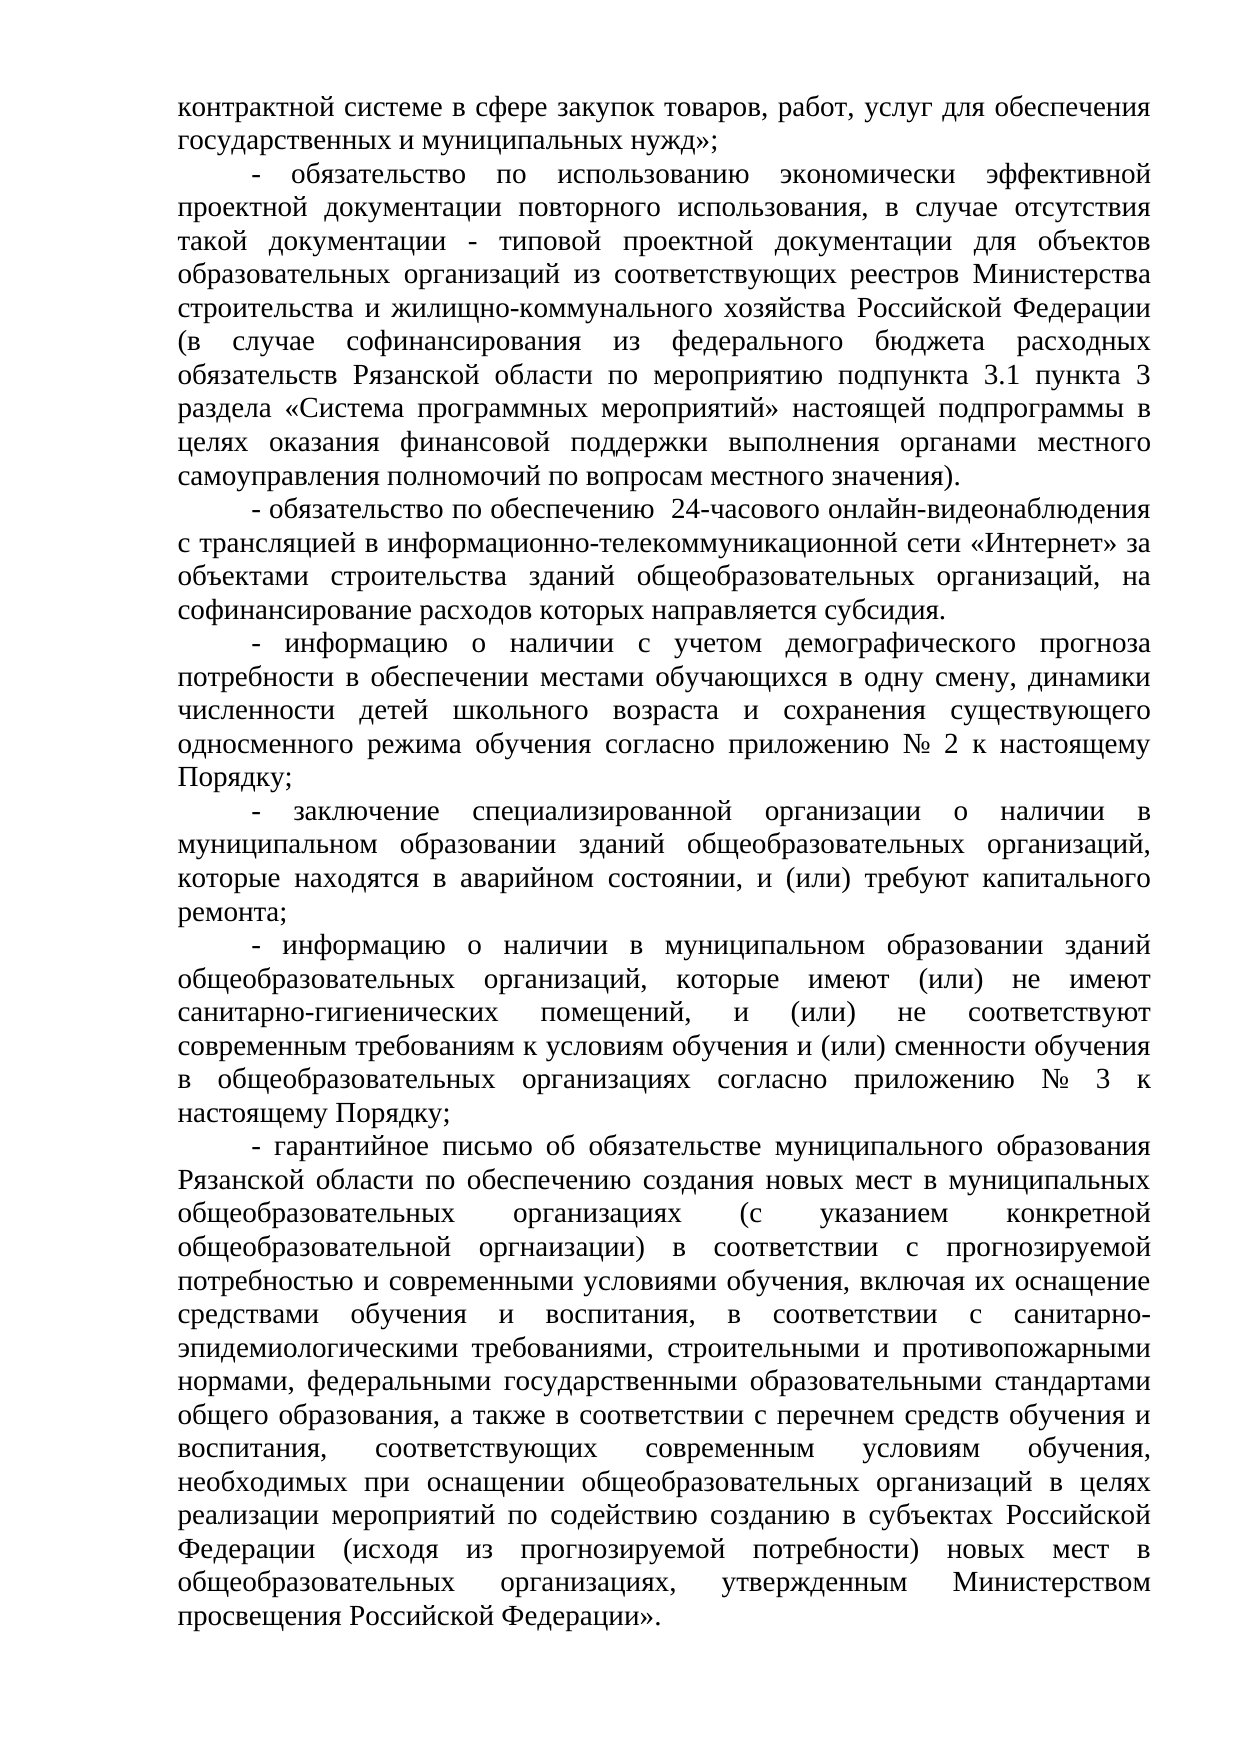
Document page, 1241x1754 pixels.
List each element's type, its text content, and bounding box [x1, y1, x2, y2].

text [177, 89, 1152, 156]
text - информацию о наличии в муниципальном образовании зданий общеобразовательных организаций, которые имеют (или) не имеют санитарно-гигиенических помещений, и (или) не соответствуют современным требованиям к условиям обучения и (или) сменности обучения в общеобразовательных организациях согласно приложению № 3 к настоящему Порядку; [177, 927, 1152, 1128]
text - информацию о наличии с учетом демографического прогноза потребности в обеспечении местами обучающихся в одну смену, динамики численности детей школьного возраста и сохранения существующего односменного режима обучения согласно приложению № 2 к настоящему Порядку; [177, 625, 1152, 793]
text - гарантийное письмо об обязательстве муниципального образования Рязанской области по обеспечению создания новых мест в муниципальных общеобразовательных организациях (с указанием конкретной общеобразовательной оргнаизации) в соответствии с прогнозируемой потребностью и современными условиями обучения, включая их оснащение средствами обучения и воспитания, в соответствии с санитарно-эпидемиологическими требованиями, строительными и противопожарными нормами, федеральными государственными образовательными стандартами общего образования, а также в соответствии с перечнем средств обучения и воспитания, соответствующих современным условиям обучения, необходимых при оснащении общеобразовательных организаций в целях реализации мероприятий по содействию созданию в субъектах Российской Федерации (исходя из прогнозируемой потребности) новых мест в общеобразовательных организациях, утвержденным Министерством просвещения Российской Федерации». [177, 1128, 1152, 1632]
text - заключение специализированной организации о наличии в муниципальном образовании зданий общеобразовательных организаций, которые находятся в аварийном состоянии, и (или) требуют капитального ремонта; [177, 793, 1152, 927]
text - обязательство по использованию экономически эффективной проектной документации повторного использования, в случае отсутствия такой документации - типовой проектной документации для объектов образовательных организаций из соответствующих реестров Министерства строительства и жилищно-коммунального хозяйства Российской Федерации (в случае софинансирования из федерального бюджета расходных обязательств Рязанской области по мероприятию подпункта 3.1 пункта 3 раздела «Система программных мероприятий» настоящей подпрограммы в целях оказания финансовой поддержки выполнения органами местного самоуправления полномочий по вопросам местного значения). [177, 156, 1152, 491]
text - обязательство по обеспечению 24-часового онлайн-видеонаблюдения с трансляцией в информационно-телекоммуникационной сети «Интернет» за объектами строительства зданий общеобразовательных организаций, на софинансирование расходов которых направляется субсидия. [177, 491, 1152, 625]
